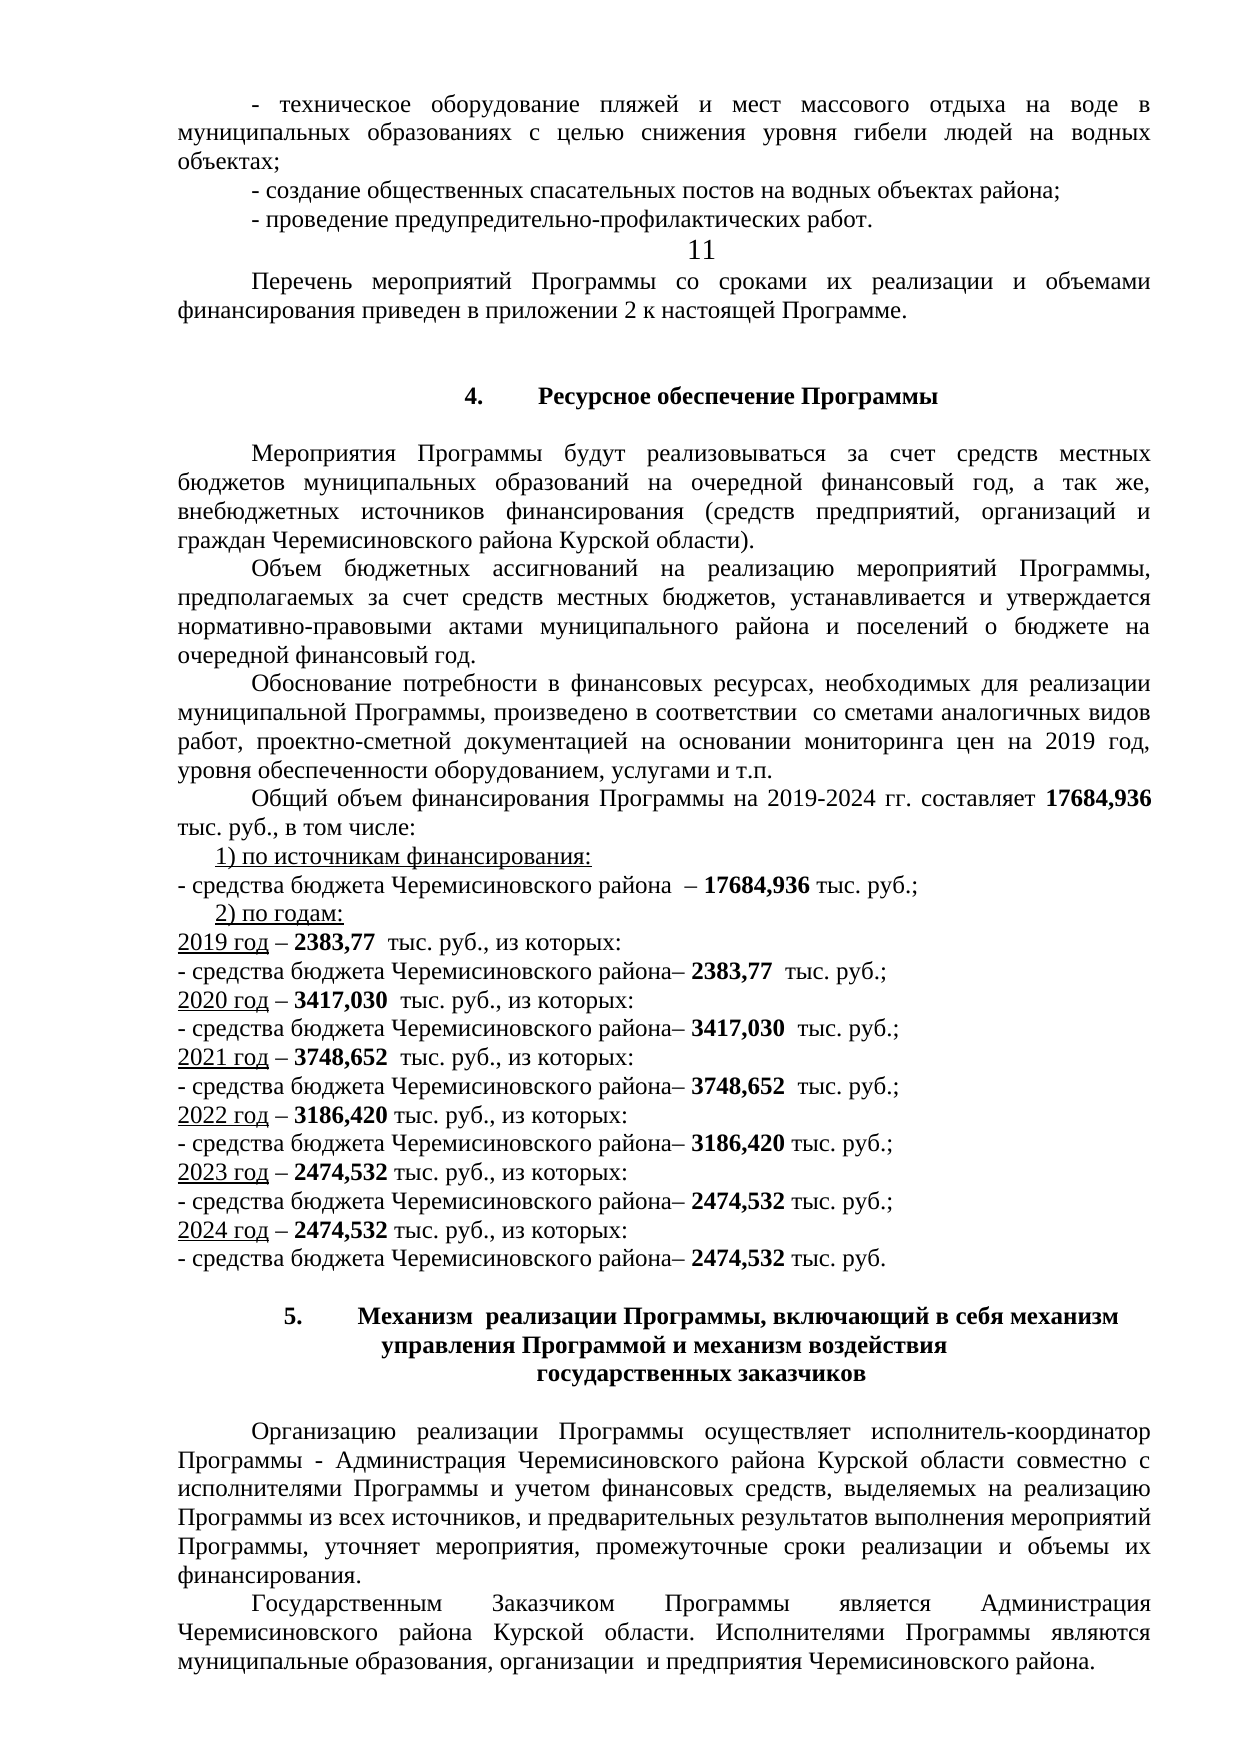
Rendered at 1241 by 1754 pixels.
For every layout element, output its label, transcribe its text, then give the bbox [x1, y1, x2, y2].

text Государственным Заказчиком Программы является Администрация Черемисиновского района Курской области. Исполнителями Программы являются муниципальные образования, организации и предприятия Черемисиновского района. [177, 1588, 1152, 1675]
text - средства бюджета Черемисиновского района– 2383,77 тыс. руб.; [177, 956, 1152, 985]
text Перечень мероприятий Программы со сроками их реализации и объемами финансирования приведен в приложении 2 к настоящей Программе. [177, 266, 1152, 323]
text - средства бюджета Черемисиновского района – 17684,936 тыс. руб.; [177, 870, 1152, 898]
text 11 [177, 232, 1152, 266]
text - проведение предупредительно-профилактических работ. [177, 204, 1152, 232]
text 1) по источникам финансирования: [177, 841, 1152, 870]
text - средства бюджета Черемисиновского района– 3186,420 тыс. руб.; [177, 1128, 1152, 1157]
text Общий объем финансирования Программы на 2019-2024 гг. составляет 17684,936 тыс. руб., в том числе: [177, 783, 1152, 841]
text Организацию реализации Программы осуществляет исполнитель-координатор Программы - Администрация Черемисиновского района Курской области совместно с исполнителями Программы и учетом финансовых средств, выделяемых на реализацию Программы из всех источников, и предварительных результатов выполнения мероприятий Программы, уточняет мероприятия, промежуточные сроки реализации и объемы их финансирования. [177, 1416, 1152, 1588]
text Объем бюджетных ассигнований на реализацию мероприятий Программы, предполагаемых за счет средств местных бюджетов, устанавливается и утверждается нормативно-правовыми актами муниципального района и поселений о бюджете на очередной финансовый год. [177, 553, 1152, 668]
text - средства бюджета Черемисиновского района– 3417,030 тыс. руб.; [177, 1013, 1152, 1042]
text - техническое оборудование пляжей и мест массового отдыха на воде в муниципальных образованиях с целью снижения уровня гибели людей на водных объектах; [177, 89, 1152, 175]
text - средства бюджета Черемисиновского района– 2474,532 тыс. руб.; [177, 1186, 1152, 1215]
text - средства бюджета Черемисиновского района– 3748,652 тыс. руб.; [177, 1071, 1152, 1100]
text - создание общественных спасательных постов на водных объектах района; [177, 175, 1152, 204]
text Мероприятия Программы будут реализовываться за счет средств местных бюджетов муниципальных образований на очередной финансовый год, а так же, внебюджетных источников финансирования (средств предприятий, организаций и граждан Черемисиновского района Курской области). [177, 438, 1152, 553]
text 2024 год – 2474,532 тыс. руб., из которых: [177, 1215, 1152, 1243]
text 2020 год – 3417,030 тыс. руб., из которых: [177, 985, 1152, 1013]
text 2021 год – 3748,652 тыс. руб., из которых: [177, 1042, 1152, 1071]
text 2) по годам: [177, 898, 1152, 927]
text Обоснование потребности в финансовых ресурсах, необходимых для реализации муниципальной Программы, произведено в соответствии со сметами аналогичных видов работ, проектно-сметной документацией на основании мониторинга цен на 2019 год, уровня обеспеченности оборудованием, услугами и т.п. [177, 668, 1152, 783]
list Ресурсное обеспечение Программы [177, 381, 1152, 410]
text государственных заказчиков [177, 1358, 1152, 1387]
text 2019 год – 2383,77 тыс. руб., из которых: [177, 927, 1152, 956]
text 2022 год – 3186,420 тыс. руб., из которых: [177, 1100, 1152, 1128]
text 2023 год – 2474,532 тыс. руб., из которых: [177, 1157, 1152, 1186]
list Механизм реализации Программы, включающий в себя механизм управления Программой и механизм воздействия [177, 1301, 1152, 1358]
text - средства бюджета Черемисиновского района– 2474,532 тыс. руб. [177, 1243, 1152, 1272]
